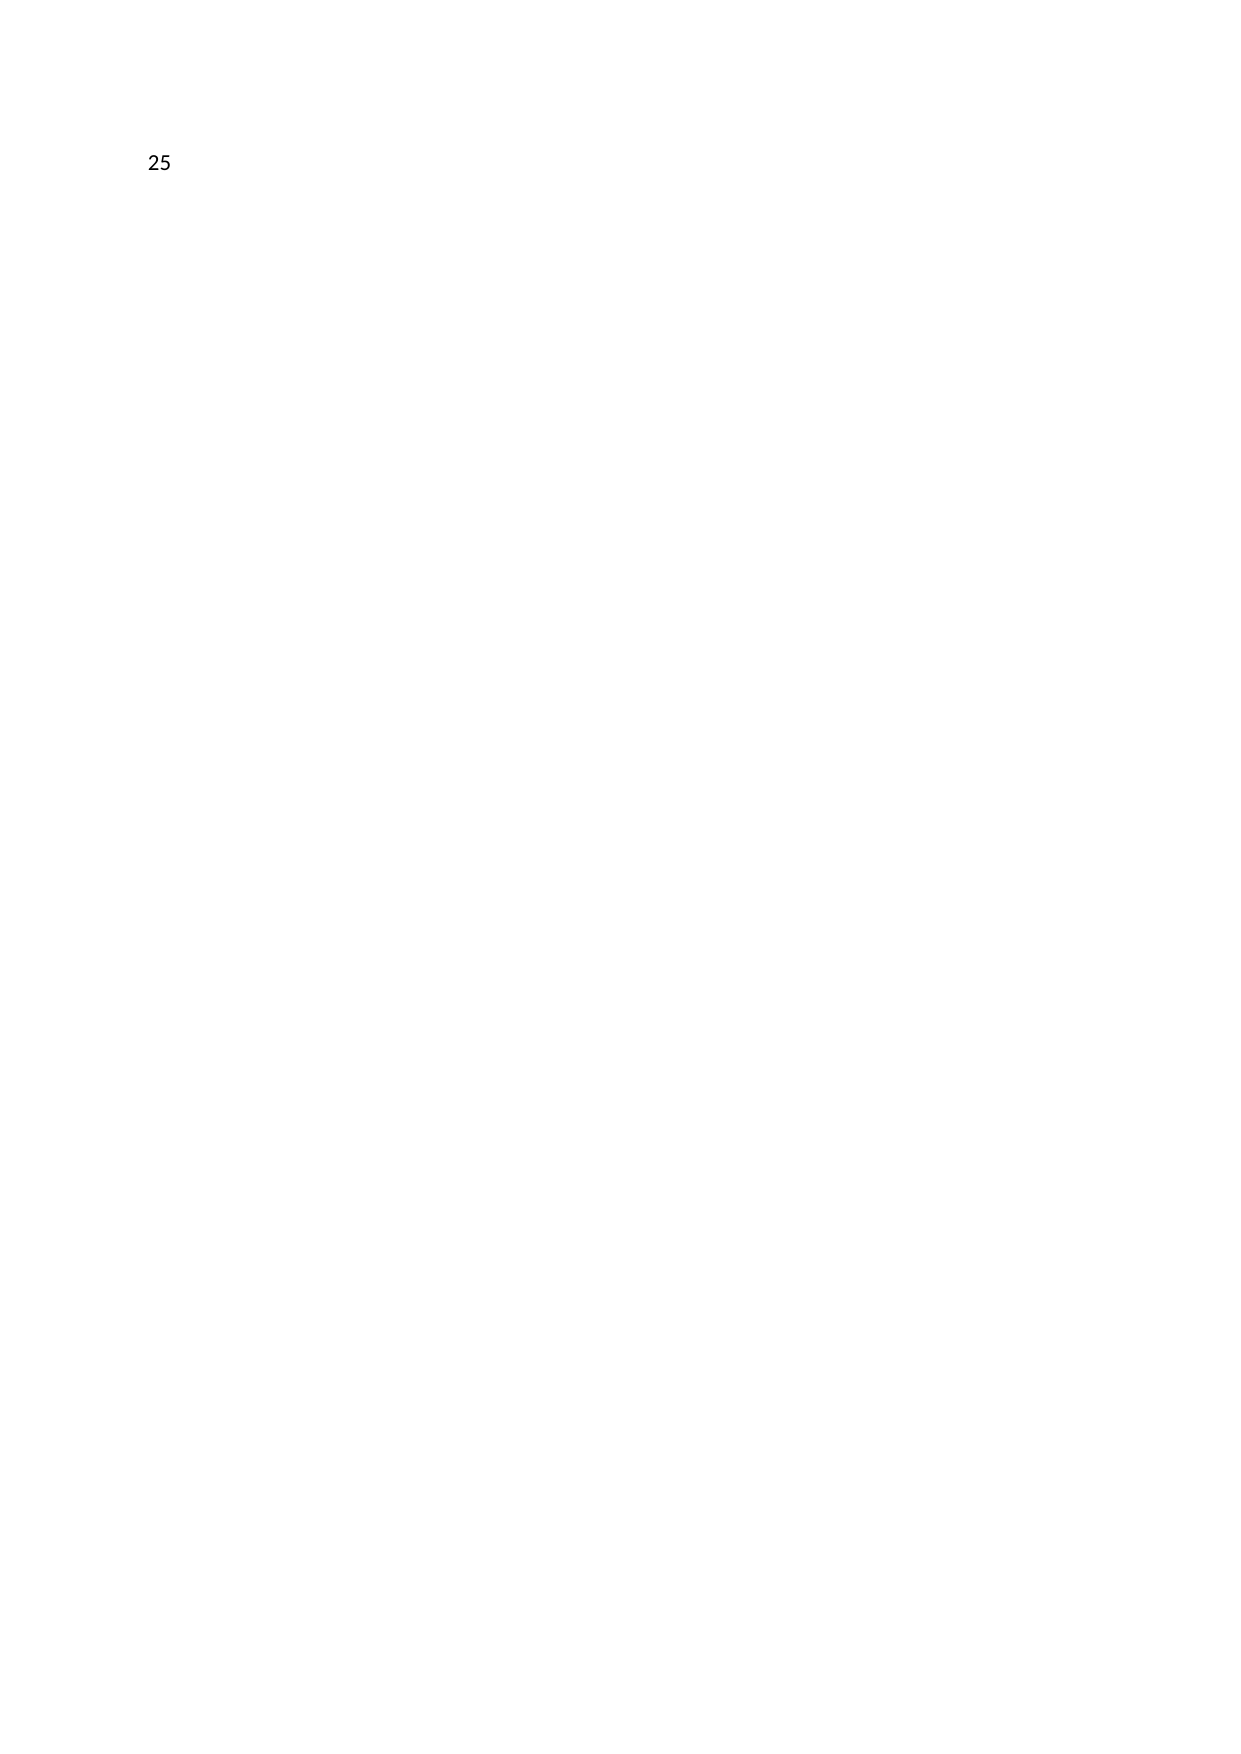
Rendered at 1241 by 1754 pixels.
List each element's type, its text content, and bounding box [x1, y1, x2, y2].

text 25 [148, 148, 1093, 176]
